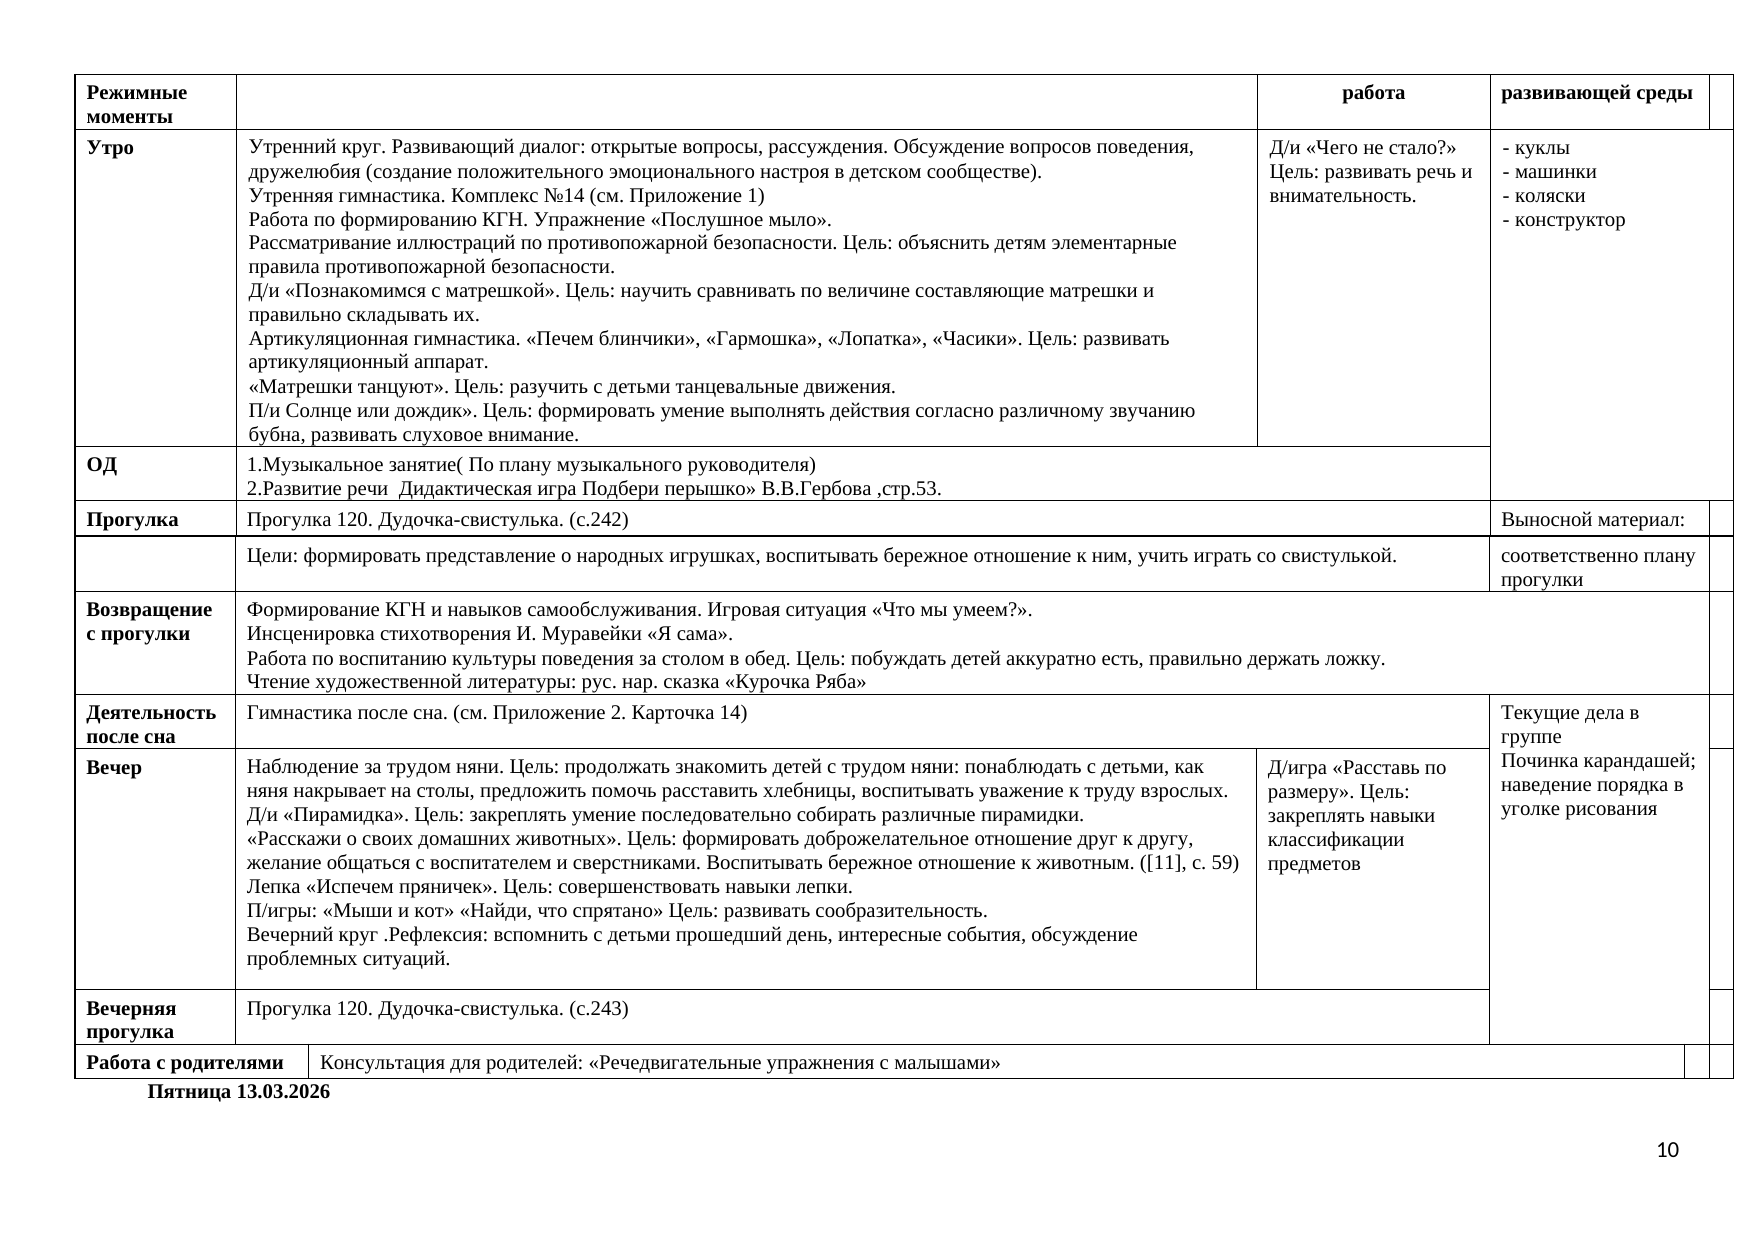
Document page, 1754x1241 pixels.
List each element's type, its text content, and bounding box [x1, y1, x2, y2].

table_cell Вечер [76, 749, 235, 989]
table_cell [1710, 990, 1733, 1043]
table_cell 1.Музыкальное занятие( По плану музыкального руководителя) 2.Развитие речи Дидактическая игра Подбери перышко» В.В.Гербова ,стр.53. [237, 447, 1257, 500]
table_cell [1710, 1045, 1733, 1078]
table_header [1710, 75, 1733, 128]
table_header [76, 537, 235, 591]
table_cell Наблюдение за трудом няни. Цель: продолжать знакомить детей с трудом няни: понаблюдать с детьми, как няня накрывает на столы, предложить помочь расставить хлебницы, воспитывать уважение к труду взрослых. Д/и «Пирамидка». Цель: закреплять умение последовательно собирать различные пирамидки. «Расскажи о своих домашних животных». Цель: формировать доброжелательное отношение друг к другу, желание общаться с воспитателем и сверстниками. Воспитывать бережное отношение к животным. ([11], с. 59) Лепка «Испечем пряничек». Цель: совершенствовать навыки лепки. П/игры: «Мыши и кот» «Найди, что спрятано» Цель: развивать сообразительность. Вечерний круг .Рефлексия: вспомнить с детьми прошедший день, интересные события, обсуждение проблемных ситуаций. [236, 749, 1256, 989]
table_header [1710, 537, 1733, 591]
table_cell Прогулка 120. Дудочка-свистулька. (с.242) [237, 501, 1257, 535]
table_cell Выносной материал: [1491, 501, 1709, 535]
table_cell [1257, 447, 1490, 500]
table_cell [1710, 695, 1733, 748]
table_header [1491, 75, 1709, 128]
table_cell Прогулка 120. Дудочка-свистулька. (с.243) [236, 990, 1489, 1043]
table_header соответственно плану прогулки [1490, 537, 1709, 591]
table_cell [1710, 592, 1733, 693]
table_cell куклы машинки коляски конструктор [1491, 130, 1733, 500]
table_cell Гимнастика после сна. (см. Приложение 2. Карточка 14) [236, 695, 1489, 748]
table_cell Утро [76, 130, 236, 446]
table_cell Вечерняя прогулка [76, 990, 235, 1043]
table_cell ОД [76, 447, 236, 500]
table_cell Утренний круг. Развивающий диалог: открытые вопросы, рассуждения. Обсуждение вопросов поведения, дружелюбия (создание положительного эмоционального настроя в детском сообществе). Утренняя гимнастика. Комплекс №14 (см. Приложение 1) Работа по формированию КГН. Упражнение «Послушное мыло». Рассматривание иллюстраций по противопожарной безопасности. Цель: объяснить детям элементарные правила противопожарной безопасности. Д/и «Познакомимся с матрешкой». Цель: научить сравнивать по величине составляющие матрешки и правильно складывать их. Артикуляционная гимнастика. «Печем блинчики», «Гармошка», «Лопатка», «Часики». Цель: развивать артикуляционный аппарат. «Матрешки танцуют». Цель: разучить с детьми танцевальные движения. П/и Солнце или дождик». Цель: формировать умение выполнять действия согласно различному звучанию бубна, развивать слуховое внимание. [237, 130, 1257, 446]
table_cell Деятельность после сна [76, 695, 235, 748]
table_cell [1710, 749, 1733, 989]
table_cell Текущие дела в группе Починка карандашей; наведение порядка в уголке рисования [1490, 695, 1709, 1043]
table_header Режимные моменты [76, 75, 236, 128]
table_cell [1490, 592, 1709, 693]
text Пятница 13.03.2026 [147, 1079, 1283, 1103]
table_cell [1257, 501, 1490, 535]
table_cell Работа с родителями [76, 1045, 308, 1078]
table_cell Д/и «Чего не стало?» Цель: развивать речь и внимательность. [1258, 130, 1490, 446]
table_cell Прогулка [76, 501, 236, 535]
table_cell [1685, 1045, 1709, 1078]
table_cell [1490, 1045, 1684, 1078]
table_cell Формирование КГН и навыков самообслуживания. Игровая ситуация «Что мы умеем?». Инсценировка стихотворения И. Муравейки «Я сама». Работа по воспитанию культуры поведения за столом в обед. Цель: побуждать детей аккуратно есть, правильно держать ложку. Чтение художественной литературы: рус. нар. сказка «Курочка Ряба» [236, 592, 1489, 693]
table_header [1258, 75, 1490, 128]
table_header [237, 75, 1257, 128]
table_cell [1710, 501, 1733, 535]
table_cell Консультация для родителей: «Речедвигательные упражнения с малышами» [309, 1045, 1489, 1078]
table_cell Возвращение с прогулки [76, 592, 235, 693]
table_cell Д/игра «Расставь по размеру». Цель: закреплять навыки классификации предметов [1257, 749, 1489, 989]
table_header Цели: формировать представление о народных игрушках, воспитывать бережное отношение к ним, учить играть со свистулькой. [236, 537, 1489, 591]
